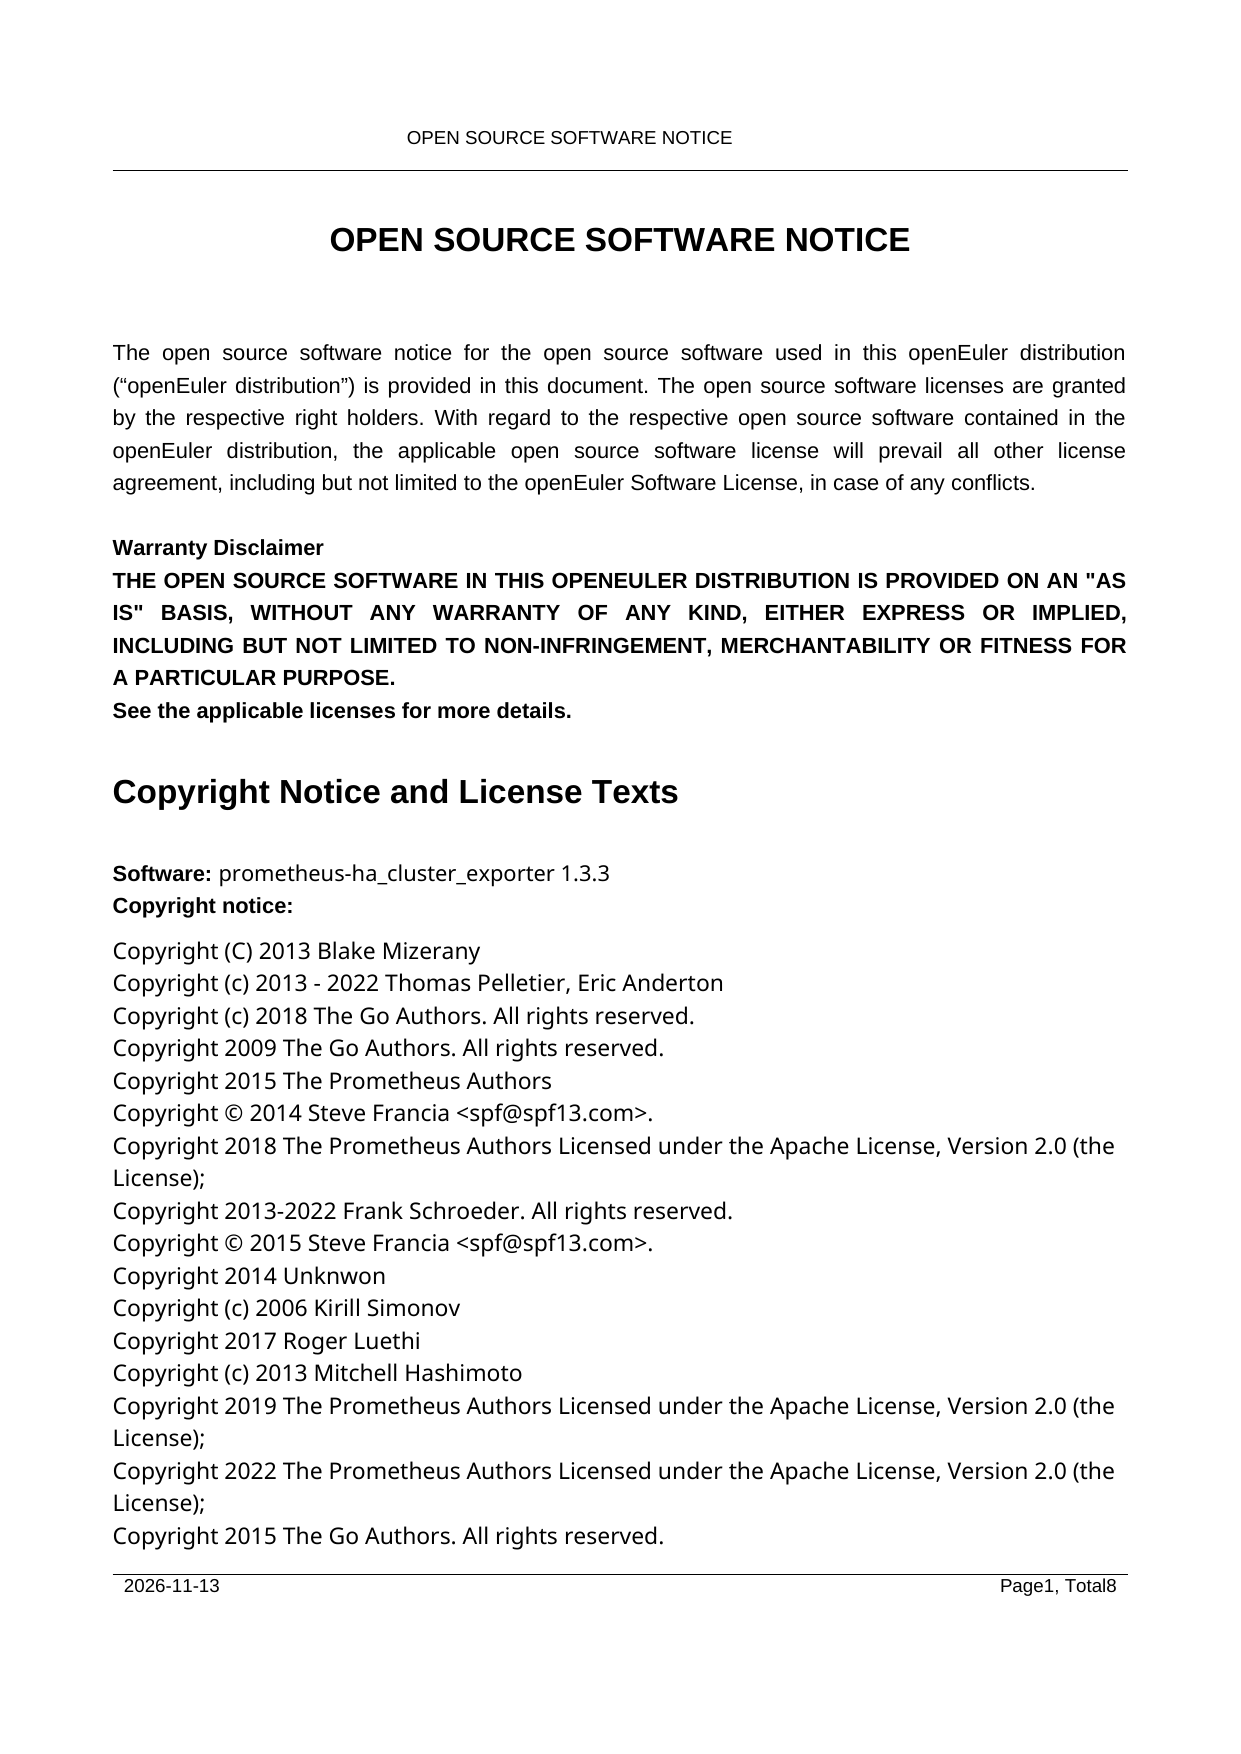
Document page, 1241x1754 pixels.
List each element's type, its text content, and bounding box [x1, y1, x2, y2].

text Warranty Disclaimer [112, 531, 1128, 564]
title Software: prometheus-ha_cluster_exporter 1.3.3 [112, 856, 1128, 889]
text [112, 934, 1128, 1551]
text OPEN SOURCE SOFTWARE NOTICE [112, 206, 1128, 271]
text Copyright Notice and License Texts [112, 759, 1128, 824]
text The open source software notice for the open source software used in this openEuler distribution (“openEuler distribution”) is provided in this document. The open source software licenses are granted by the respective right holders. With regard to the respective open source software contained in the openEuler distribution, the applicable open source software license will prevail all other license agreement, including but not limited to the openEuler Software License, in case of any conflicts. [112, 336, 1128, 499]
text Copyright notice: [112, 889, 1128, 921]
text THE OPEN SOURCE SOFTWARE IN THIS OPENEULER DISTRIBUTION IS PROVIDED ON AN "AS IS" BASIS, WITHOUT ANY WARRANTY OF ANY KIND, EITHER EXPRESS OR IMPLIED, INCLUDING BUT NOT LIMITED TO NON-INFRINGEMENT, MERCHANTABILITY OR FITNESS FOR A PARTICULAR PURPOSE. See the applicable licenses for more details. [112, 564, 1128, 726]
